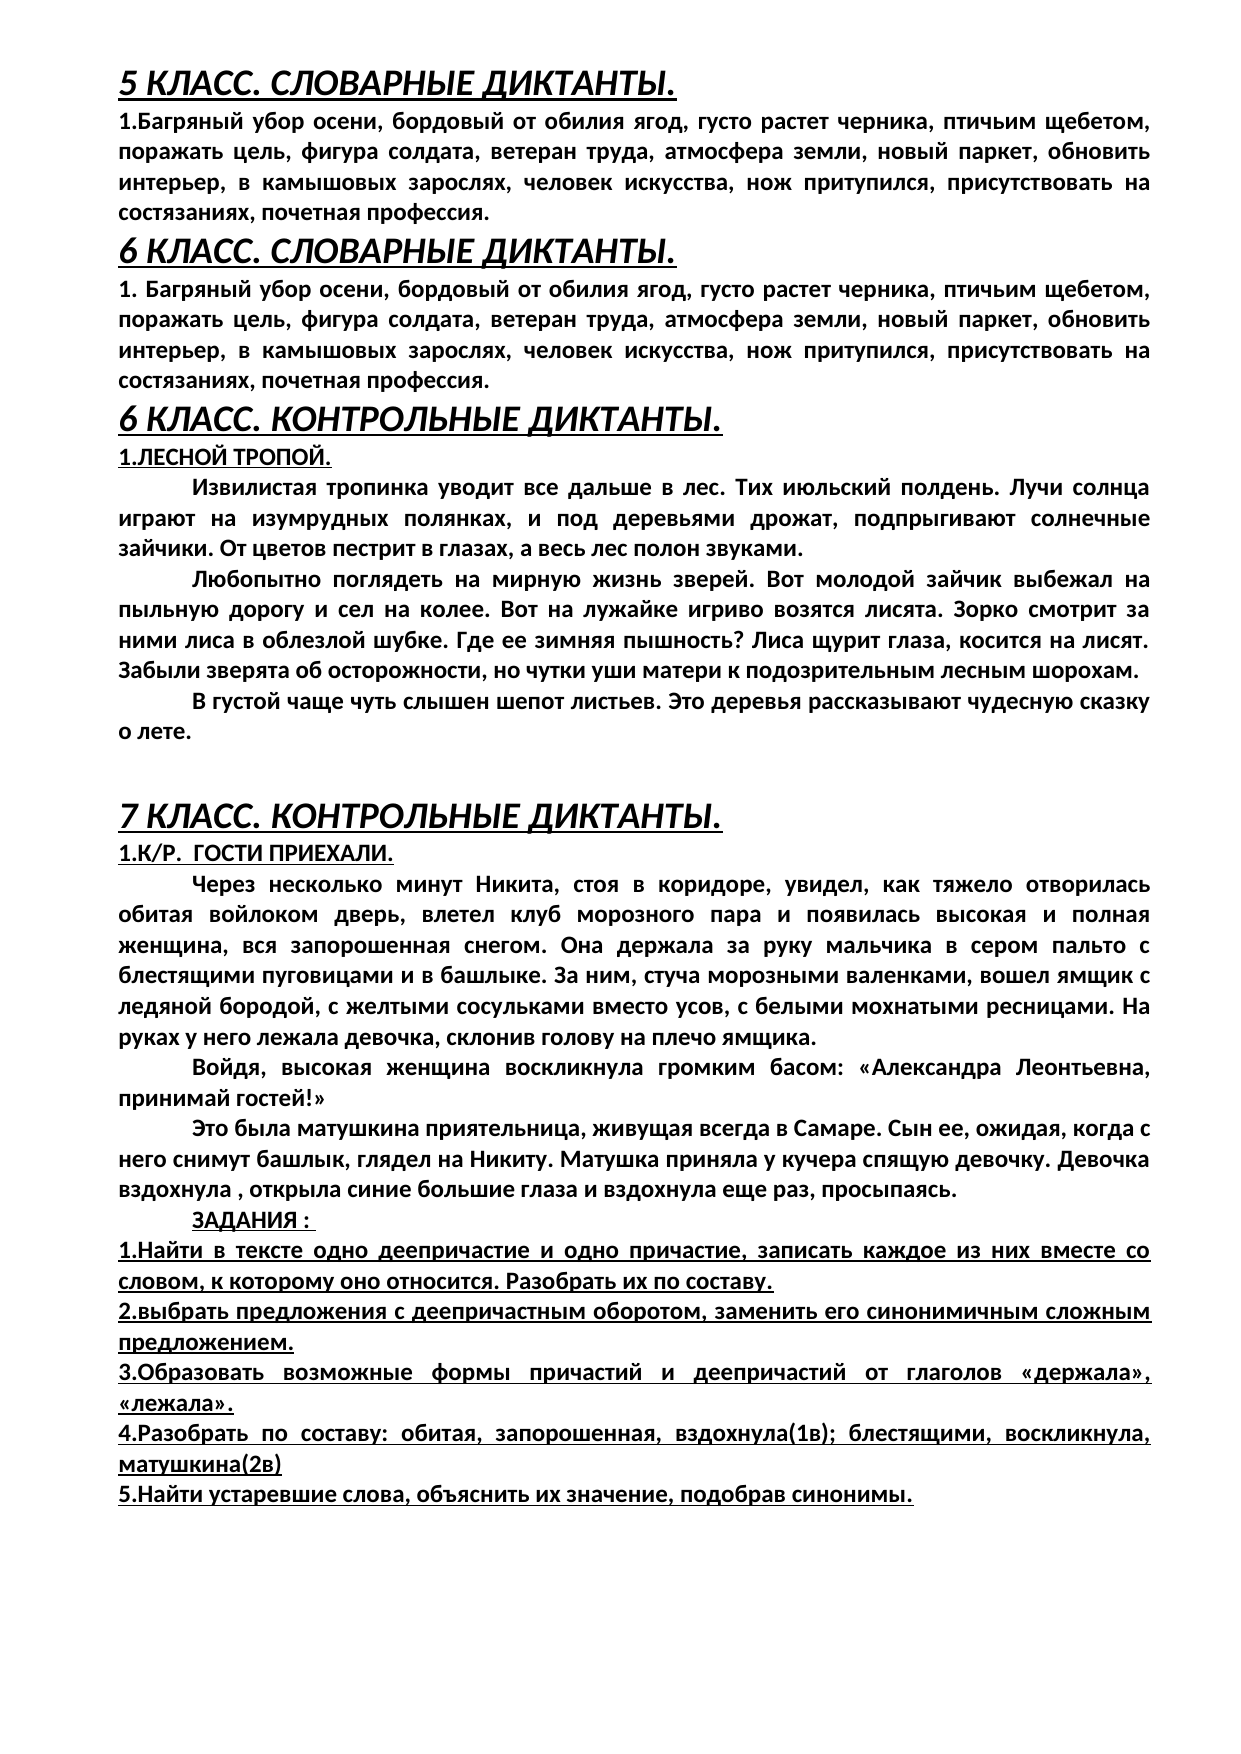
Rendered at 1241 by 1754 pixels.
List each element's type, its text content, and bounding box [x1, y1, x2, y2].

text Войдя, высокая женщина воскликнула громким басом: «Александра Леонтьевна, принимай гостей!» [118, 1051, 1152, 1112]
text 7 КЛАСС. КОНТРОЛЬНЫЕ ДИКТАНТЫ. [118, 792, 1152, 838]
text Через несколько минут Никита, стоя в коридоре, увидел, как тяжело отворилась обитая войлоком дверь, влетел клуб морозного пара и появилась высокая и полная женщина, вся запорошенная снегом. Она держала за руку мальчика в сером пальто с блестящими пуговицами и в башлыке. За ним, стуча морозными валенками, вошел ямщик с ледяной бородой, с желтыми сосульками вместо усов, с белыми мохнатыми ресницами. На руках у него лежала девочка, склонив голову на плечо ямщика. [118, 868, 1152, 1051]
text 4.Разобрать по составу: обитая, запорошенная, вздохнула(1в); блестящими, воскликнула, матушкина(2в) [118, 1417, 1152, 1478]
text 3.Образовать возможные формы причастий и деепричастий от глаголов «держала», «лежала». [118, 1356, 1152, 1383]
text Это была матушкина приятельница, живущая всегда в Самаре. Сын ее, ожидая, когда с него снимут башлык, глядел на Никиту. Матушка приняла у кучера спящую девочку. Девочка вздохнула , открыла синие большие глаза и вздохнула еще раз, просыпаясь. [118, 1112, 1152, 1204]
text 5 КЛАСС. СЛОВАРНЫЕ ДИКТАНТЫ. [118, 59, 1152, 105]
text 1.К/Р. ГОСТИ ПРИЕХАЛИ. [118, 838, 1152, 868]
text 2.выбрать предложения с деепричастным оборотом, заменить его синонимичным сложным предложением. [118, 1323, 1152, 1356]
text В густой чаще чуть слышен шепот листьев. Это деревья рассказывают чудесную сказку о лете. [118, 685, 1152, 746]
text 1.Багряный убор осени, бордовый от обилия ягод, густо растет черника, птичьим щебетом, поражать цель, фигура солдата, ветеран труда, атмосфера земли, новый паркет, обновить интерьер, в камышовых зарослях, человек искусства, нож притупился, присутствовать на состязаниях, почетная профессия. [118, 105, 1152, 227]
text Извилистая тропинка уводит все дальше в лес. Тих июльский полдень. Лучи солнца играют на изумрудных полянках, и под деревьями дрожат, подпрыгивают солнечные зайчики. От цветов пестрит в глазах, а весь лес полон звуками. [118, 471, 1152, 563]
text 6 КЛАСС. СЛОВАРНЫЕ ДИКТАНТЫ. [118, 227, 1152, 273]
text 6 КЛАСС. КОНТРОЛЬНЫЕ ДИКТАНТЫ. [118, 395, 1152, 441]
text 1.ЛЕСНОЙ ТРОПОЙ. [118, 441, 1152, 471]
text 1. Багряный убор осени, бордовый от обилия ягод, густо растет черника, птичьим щебетом, поражать цель, фигура солдата, ветеран труда, атмосфера земли, новый паркет, обновить интерьер, в камышовых зарослях, человек искусства, нож притупился, присутствовать на состязаниях, почетная профессия. [118, 273, 1152, 395]
text 1.Найти в тексте одно деепричастие и одно причастие, записать каждое из них вместе со словом, к которому оно относится. Разобрать их по составу. [118, 1234, 1152, 1295]
text ЗАДАНИЯ : [118, 1204, 1152, 1234]
text Любопытно поглядеть на мирную жизнь зверей. Вот молодой зайчик выбежал на пыльную дорогу и сел на колее. Вот на лужайке игриво возятся лисята. Зорко смотрит за ними лиса в облезлой шубке. Где ее зимняя пышность? Лиса щурит глаза, косится на лисят. Забыли зверята об осторожности, но чутки уши матери к подозрительным лесным шорохам. [118, 563, 1152, 685]
text 5.Найти устаревшие слова, объяснить их значение, подобрав синонимы. [118, 1478, 1152, 1509]
text 2.выбрать предложения с деепричастным оборотом, заменить его синонимичным сложным предложением. [118, 1295, 1152, 1321]
text 3.Образовать возможные формы причастий и деепричастий от глаголов «держала», «лежала». [118, 1384, 1152, 1417]
